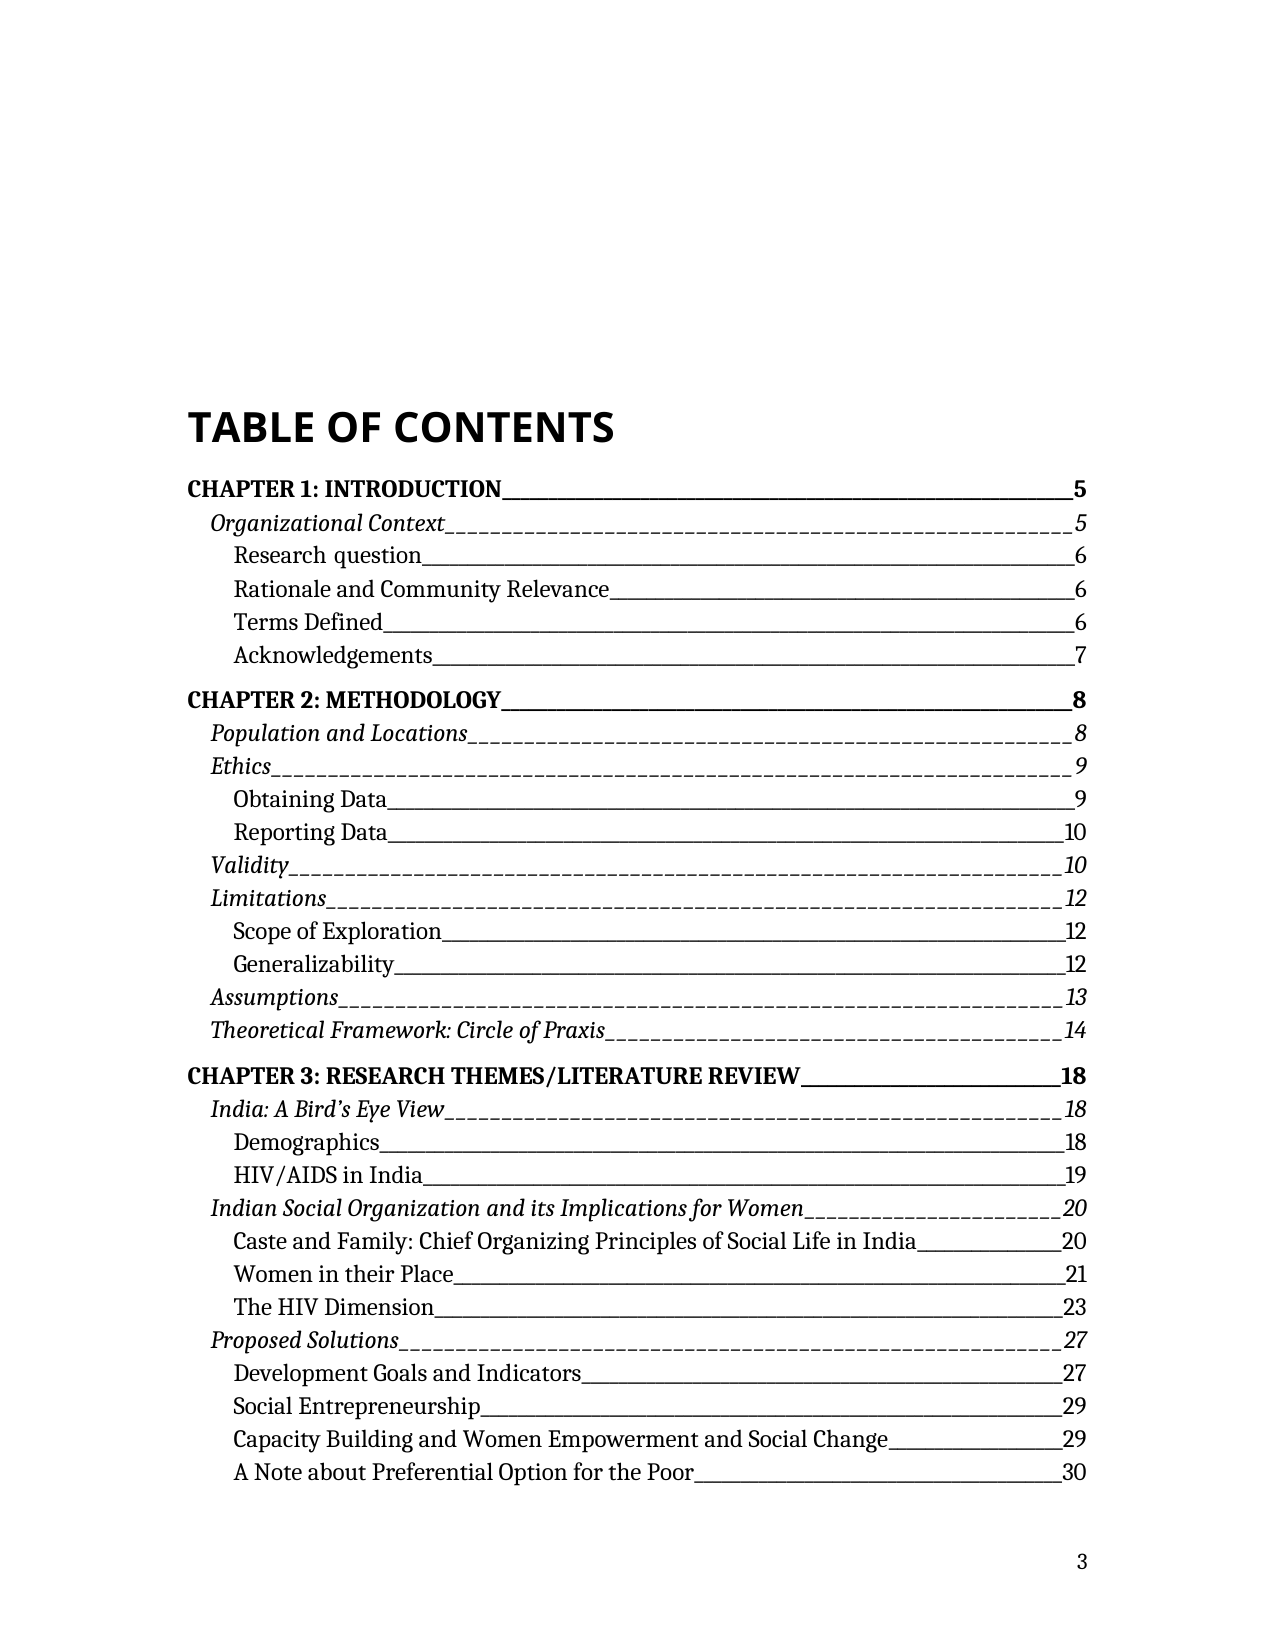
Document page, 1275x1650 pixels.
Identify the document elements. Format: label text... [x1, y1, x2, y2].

text Ethics 9 [210, 752, 1087, 781]
text Scope of Exploration 12 [233, 917, 1087, 946]
text Assumptions 13 [210, 983, 1087, 1012]
text Organizational Context 5 [210, 508, 1087, 537]
text Terms Defined 6 [233, 607, 1087, 636]
text Indian Social Organization and its Implications for Women 20 [210, 1194, 1087, 1223]
text Demographics 18 [233, 1128, 1087, 1157]
text Theoretical Framework: Circle of Praxis 14 [210, 1016, 1087, 1045]
text Acknowledgements 7 [233, 641, 1087, 669]
text Limitations 12 [210, 884, 1087, 913]
text The HIV Dimension 23 [233, 1293, 1087, 1322]
text Rationale and Community Relevance 6 [233, 574, 1087, 603]
text CHAPTER 2: METHODOLOGY 8 [187, 686, 1087, 715]
text Development Goals and Indicators 27 [233, 1359, 1087, 1388]
text CHAPTER 3: RESEARCH THEMES/LITERATURE REVIEW 18 [187, 1062, 1087, 1091]
text Proposed Solutions 27 [210, 1326, 1087, 1355]
text Generalizability 12 [233, 950, 1087, 979]
text Validity 10 [210, 851, 1087, 880]
text Caste and Family: Chief Organizing Principles of Social Life in India 20 [233, 1227, 1087, 1256]
text HIV/AIDS in India 19 [233, 1161, 1087, 1189]
text India: A Bird’s Eye View 18 [210, 1095, 1087, 1123]
text Research question 6 [233, 541, 1087, 570]
text Capacity Building and Women Empowerment and Social Change 29 [233, 1425, 1087, 1454]
text Reporting Data 10 [233, 818, 1087, 847]
text Obtaining Data 9 [233, 785, 1087, 814]
text Social Entrepreneurship 29 [233, 1392, 1087, 1421]
text TABLE OF CONTENTS [187, 398, 1093, 454]
text CHAPTER 1: INTRODUCTION 5 [187, 475, 1087, 504]
text A Note about Preferential Option for the Poor 30 [233, 1458, 1087, 1487]
text Population and Locations 8 [210, 719, 1087, 748]
text Women in their Place 21 [233, 1260, 1087, 1289]
